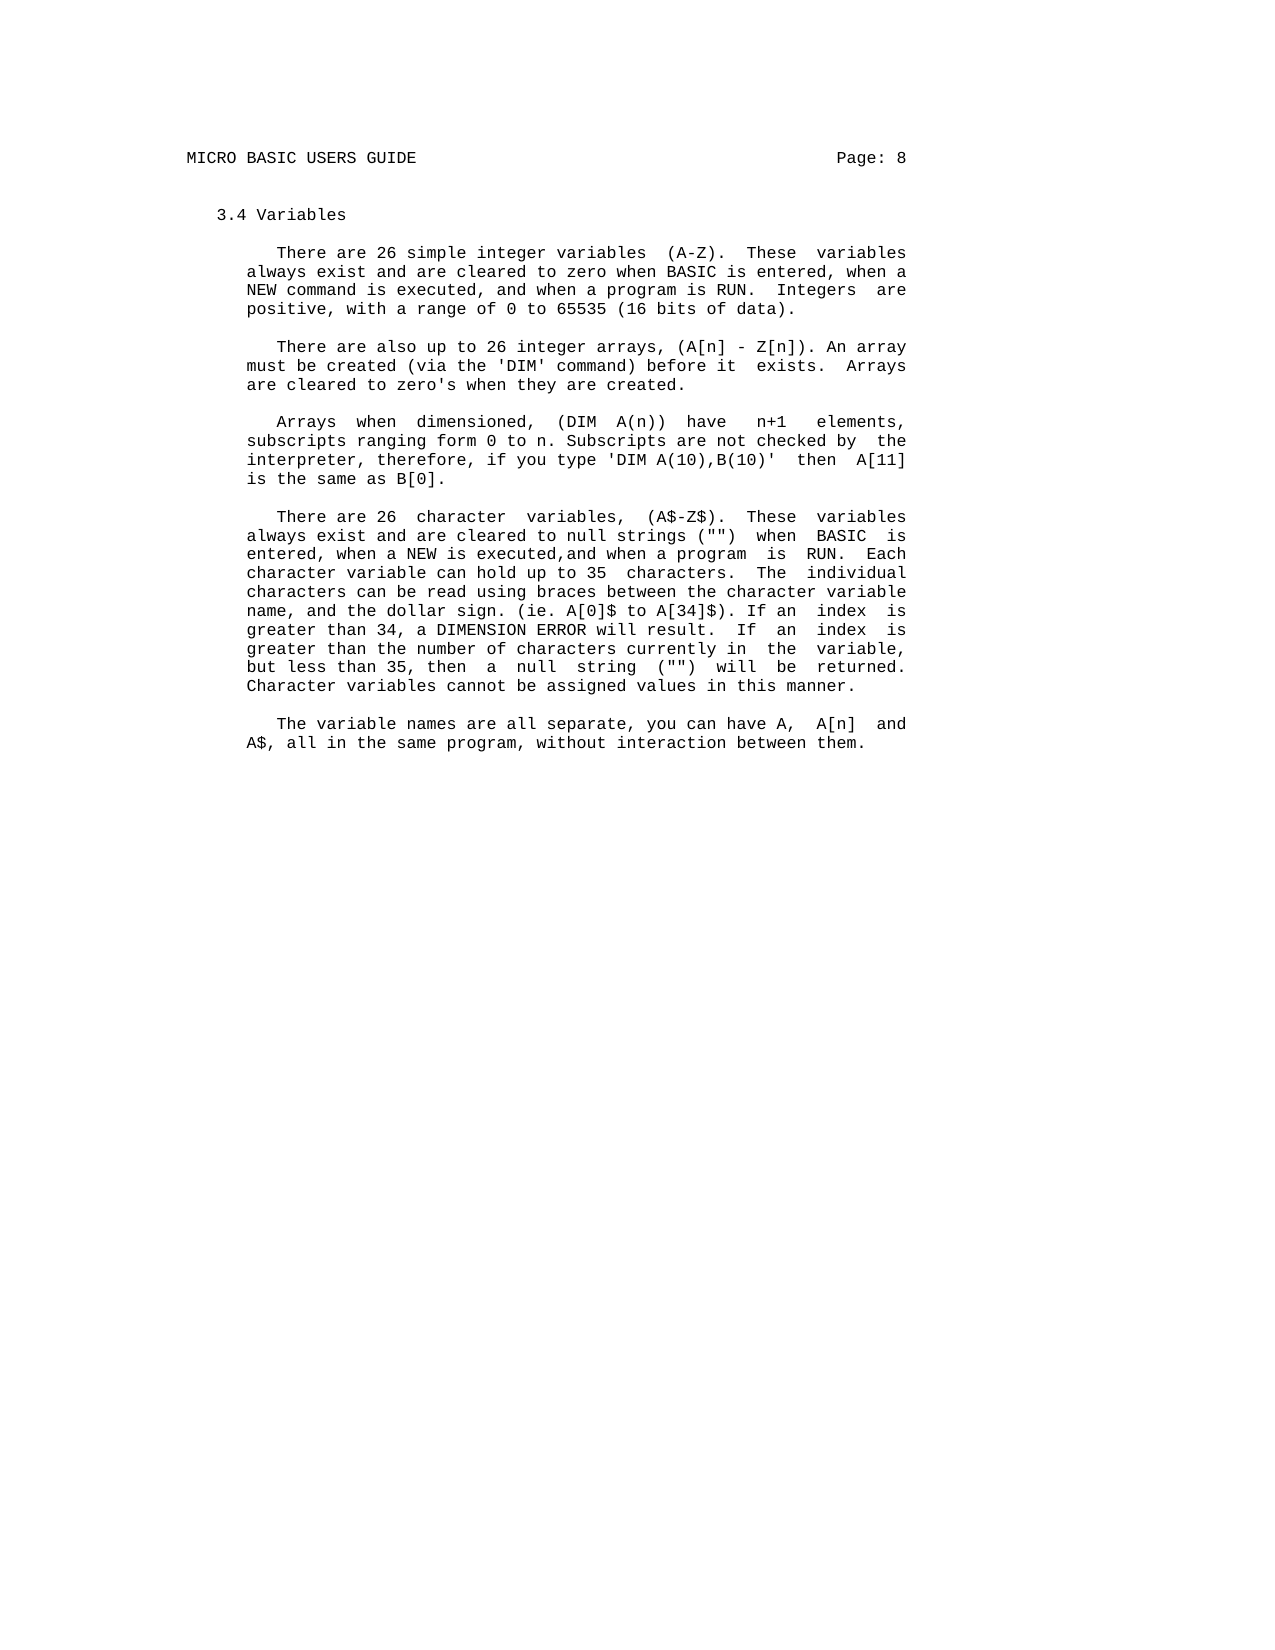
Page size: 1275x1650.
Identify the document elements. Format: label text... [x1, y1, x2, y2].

text but less than 35, then a null string ("") will be returned. [156, 659, 1118, 678]
text character variable can hold up to 35 characters. The individual [156, 565, 1118, 584]
text MICRO BASIC USERS GUIDE Page: 8 [156, 150, 1118, 169]
text greater than the number of characters currently in the variable, [156, 640, 1118, 659]
text entered, when a NEW is executed,and when a program is RUN. Each [156, 546, 1118, 565]
text greater than 34, a DIMENSION ERROR will result. If an index is [156, 621, 1118, 640]
text Arrays when dimensioned, (DIM A(n)) have n+1 elements, [156, 414, 1118, 433]
text name, and the dollar sign. (ie. A[0]$ to A[34]$). If an index is [156, 602, 1118, 621]
text A$, all in the same program, without interaction between them. [156, 734, 1118, 753]
text are cleared to zero's when they are created. [156, 376, 1118, 395]
text 3.4 Variables [156, 207, 1118, 225]
text characters can be read using braces between the character variable [156, 584, 1118, 602]
text interpreter, therefore, if you type 'DIM A(10),B(10)' then A[11] [156, 452, 1118, 471]
text positive, with a range of 0 to 65535 (16 bits of data). [156, 301, 1118, 320]
text Character variables cannot be assigned values in this manner. [156, 678, 1118, 697]
text The variable names are all separate, you can have A, A[n] and [156, 716, 1118, 734]
text subscripts ranging form 0 to n. Subscripts are not checked by the [156, 433, 1118, 452]
text always exist and are cleared to zero when BASIC is entered, when a [156, 263, 1118, 282]
text must be created (via the 'DIM' command) before it exists. Arrays [156, 357, 1118, 376]
text There are 26 character variables, (A$-Z$). These variables [156, 508, 1118, 527]
text NEW command is executed, and when a program is RUN. Integers are [156, 282, 1118, 301]
text There are also up to 26 integer arrays, (A[n] - Z[n]). An array [156, 338, 1118, 357]
text is the same as B[0]. [156, 471, 1118, 489]
text always exist and are cleared to null strings ("") when BASIC is [156, 527, 1118, 546]
text There are 26 simple integer variables (A-Z). These variables [156, 244, 1118, 263]
